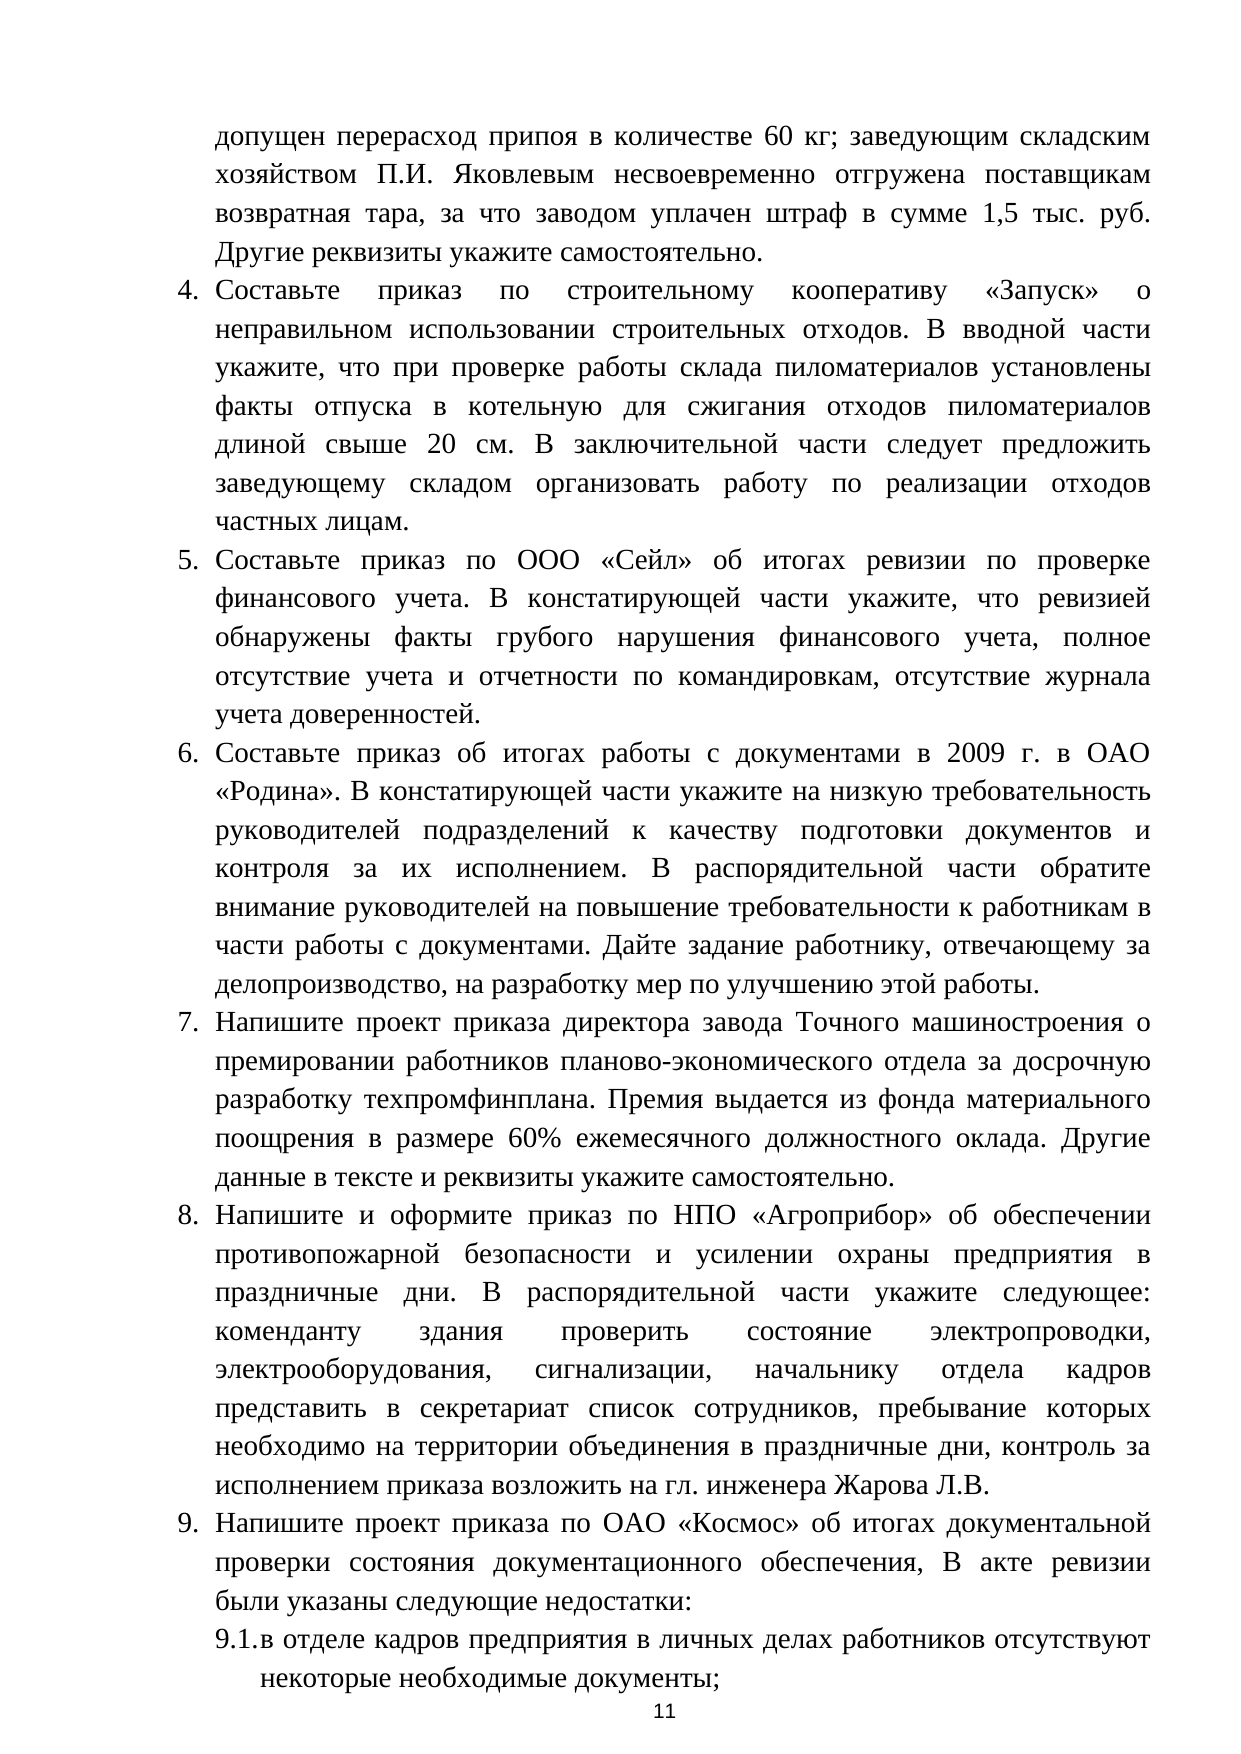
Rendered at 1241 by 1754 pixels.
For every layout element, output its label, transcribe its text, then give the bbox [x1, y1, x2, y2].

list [177, 118, 1152, 267]
list Составьте приказ по ООО «Сейл» об итогах ревизии по проверке финансового учета. В констатирующей части укажите, что ревизией обнаружены факты грубого нарушения финансового учета, полное отсутствие учета и отчетности по командировкам, отсутствие журнала учета доверенностей. [177, 542, 1152, 730]
list Составьте приказ по строительному кооперативу «Запуск» о неправильном использовании строительных отходов. В вводной части укажите, что при проверке работы склада пиломатериалов установлены факты отпуска в котельную для сжигания отходов пиломатериалов длиной свыше . В заключительной части следует предложить заведующему складом организовать работу по реализации отходов частных лицам. [177, 272, 1152, 537]
list Напишите проект приказа по ОАО «Космос» об итогах документальной проверки состояния документационного обеспечения, В акте ревизии были указаны следующие недостатки: [177, 1506, 1152, 1616]
list Напишите проект приказа директора завода Точного машиностроения о премировании работников планово-экономического отдела за досрочную разработку техпромфинплана. Премия выдается из фонда материального поощрения в размере 60% ежемесячного должностного оклада. Другие данные в тексте и реквизиты укажите самостоятельно. [177, 1004, 1152, 1192]
list Напишите и оформите приказ по НПО «Агроприбор» об обеспечении противопожарной безопасности и усилении охраны предприятия в праздничные дни. В распорядительной части укажите следующее: коменданту здания проверить состояние электропроводки, электрооборудования, сигнализации, начальнику отдела кадров представить в секретариат список сотрудников, пребывание которых необходимо на территории объединения в праздничные дни, контроль за исполнением приказа возложить на гл. инженера Жарова Л.В. [177, 1197, 1152, 1501]
list Составьте приказ об итогах работы с документами в . в ОАО «Родина». В констатирующей части укажите на низкую требовательность руководителей подразделений к качеству подготовки документов и контроля за их исполнением. В распорядительной части обратите внимание руководителей на повышение требовательности к работникам в части работы с документами. Дайте задание работнику, отвечающему за делопроизводство, на разработку мер по улучшению этой работы. [177, 735, 1152, 999]
list в отделе кадров предприятия в личных делах работников отсутствуют некоторые необходимые документы; [215, 1621, 1152, 1693]
